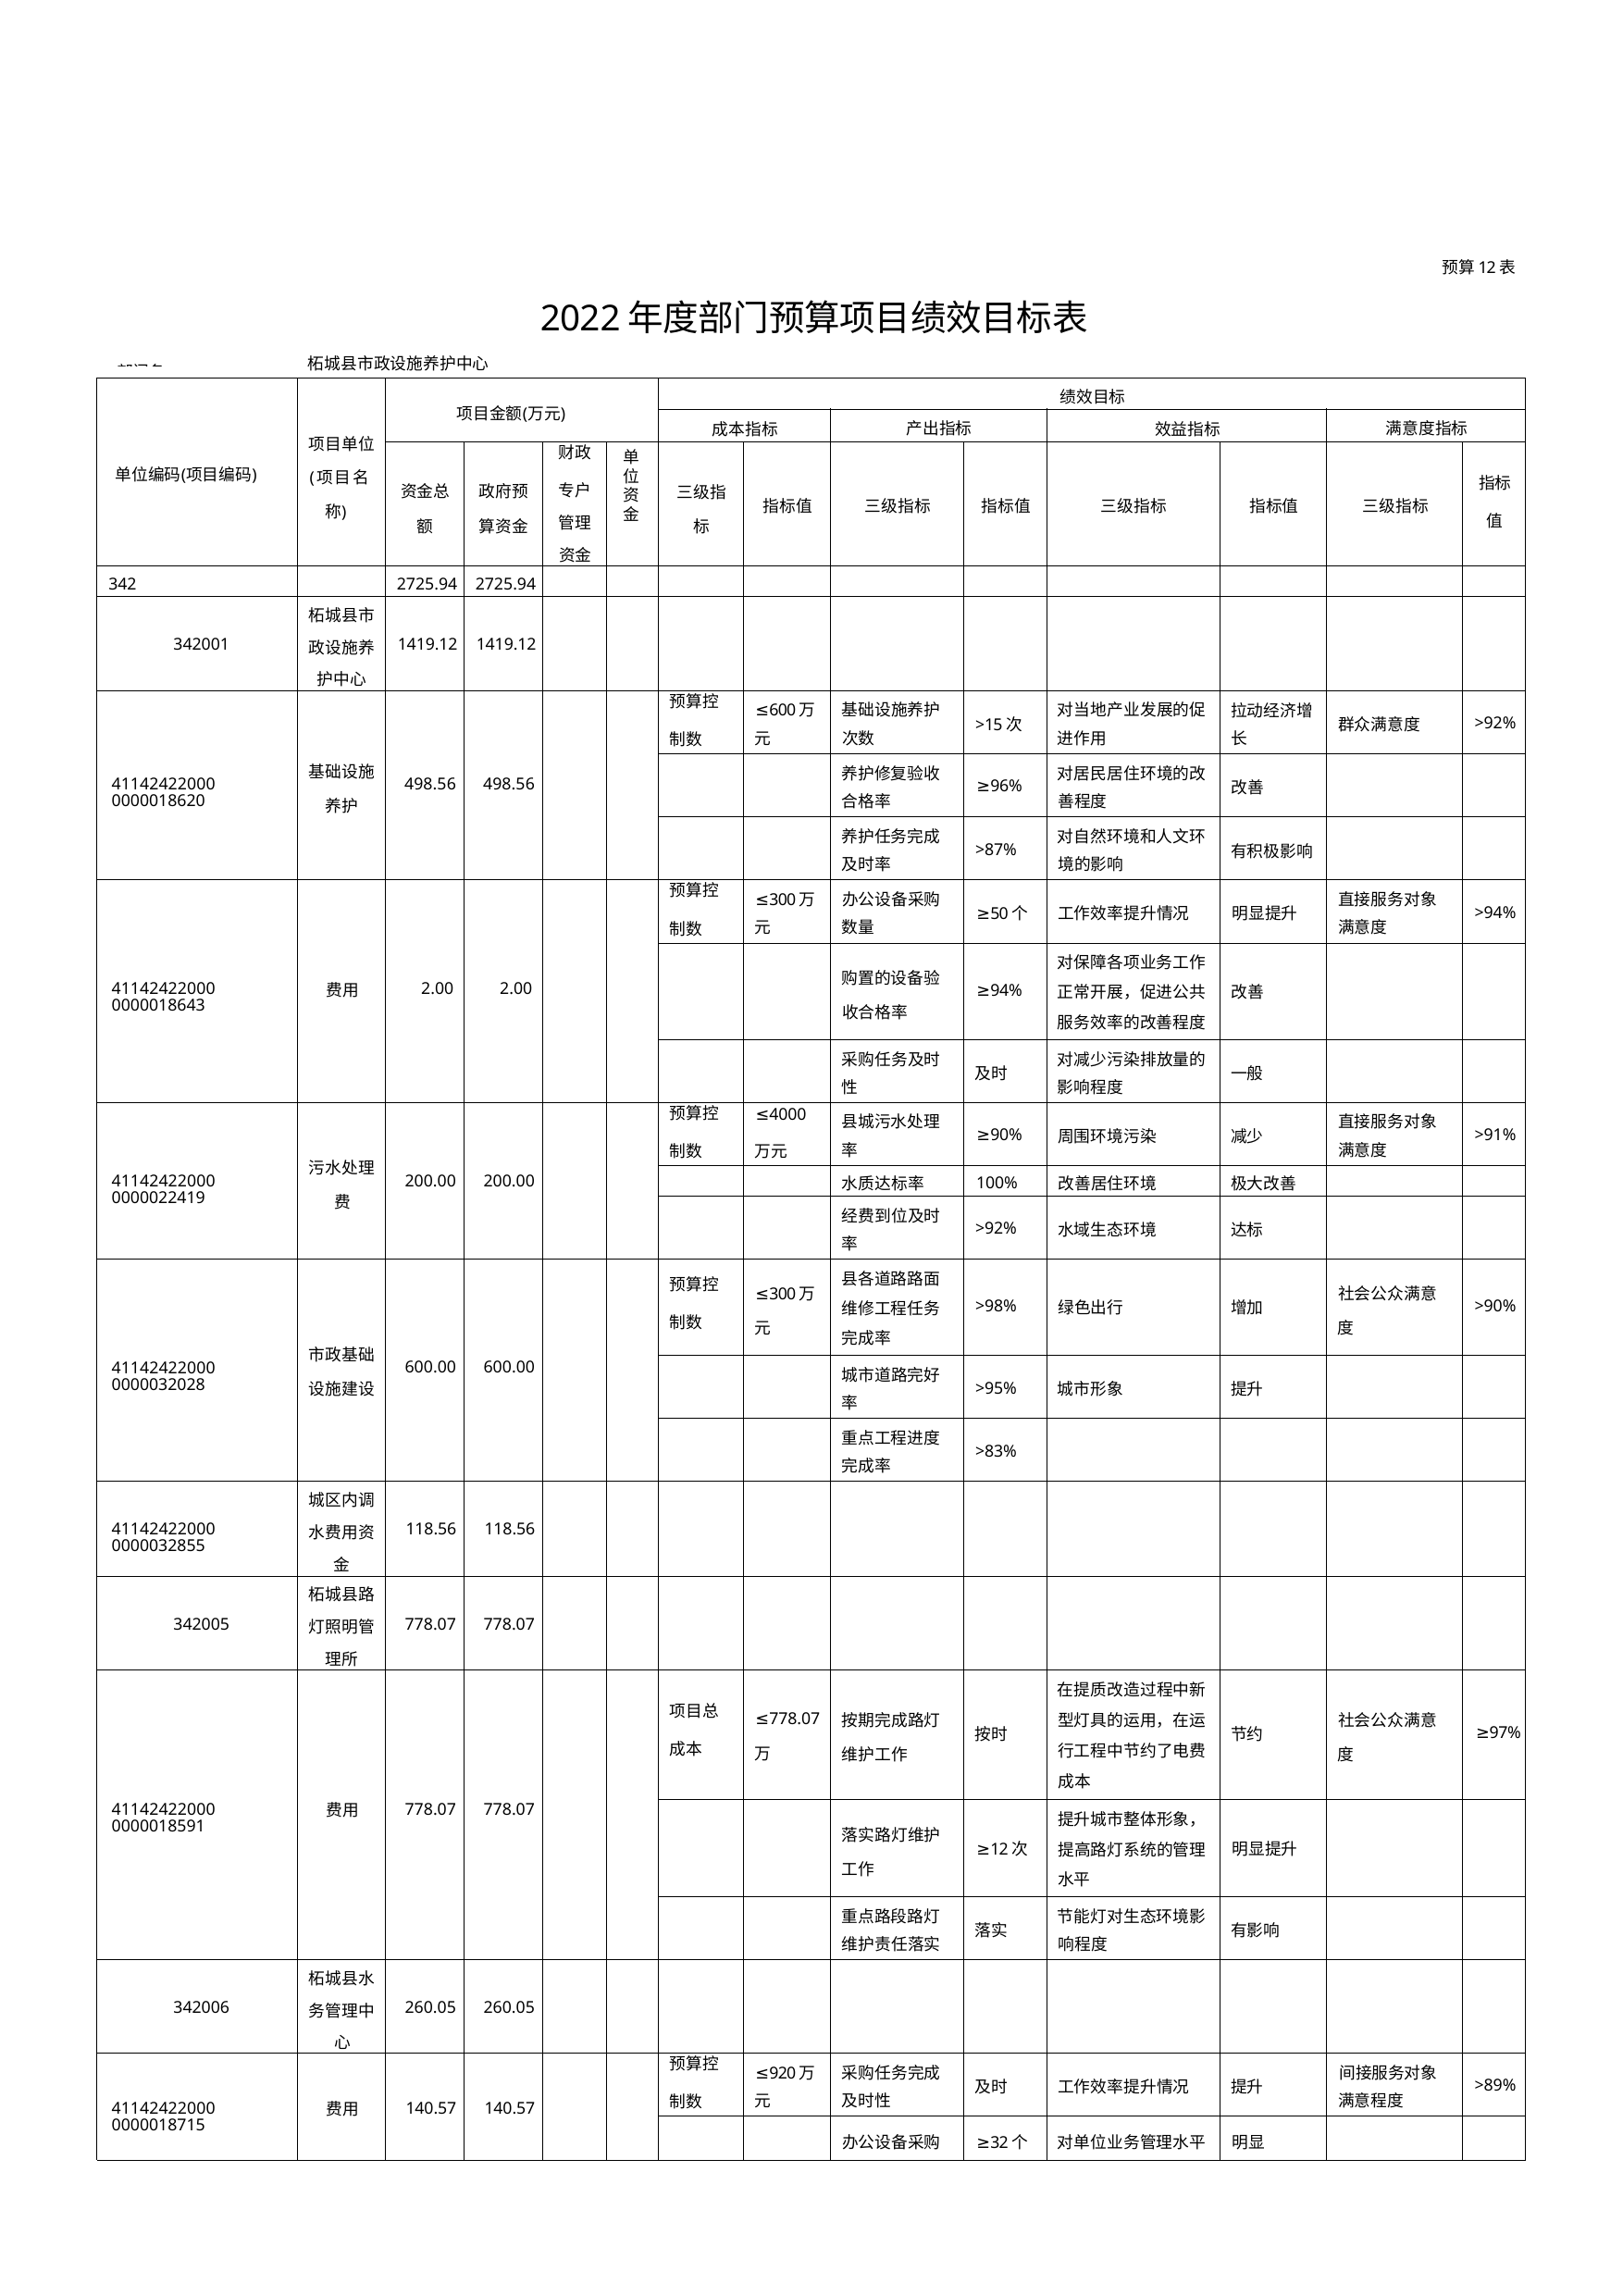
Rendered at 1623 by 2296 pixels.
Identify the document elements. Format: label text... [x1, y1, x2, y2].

table_cell 200.00 [386, 1103, 464, 1259]
table_cell [659, 1897, 743, 1959]
table_cell [1220, 1419, 1326, 1481]
table_cell 411424220000000018591 [97, 1670, 297, 1959]
table_cell [659, 597, 743, 690]
table_cell 411424220000000018620 [97, 691, 297, 879]
table_cell 工作效率提升情况 [1047, 880, 1220, 942]
table_cell 拉动经济增长 [1220, 691, 1326, 753]
table_cell >15次 [964, 691, 1047, 753]
table_cell [1463, 566, 1525, 596]
table_cell 提升 [1220, 2054, 1326, 2116]
table_cell 市政基础设施建设 [298, 1260, 385, 1481]
table_cell [1327, 2116, 1462, 2160]
table_cell 指标 值 [1463, 442, 1525, 565]
table_cell >92% [964, 1197, 1047, 1259]
table_cell [1327, 566, 1462, 596]
table_cell 411424220000000032855 [97, 1482, 297, 1575]
table_cell [831, 1482, 963, 1575]
table_cell [744, 1482, 830, 1575]
table_cell [964, 566, 1047, 596]
table_cell 三级指标 [659, 442, 743, 565]
table_cell [1463, 1482, 1525, 1575]
table_cell [659, 944, 743, 1039]
table_cell 498.56 [386, 691, 464, 879]
table_cell ≥90% [964, 1103, 1047, 1165]
table_cell [964, 1482, 1047, 1575]
table_cell 柘城县路 灯照明管 理所 [298, 1577, 385, 1669]
table_cell 经费到位及时率 [831, 1197, 963, 1259]
table_cell [543, 1260, 606, 1481]
table_cell 三级指标 [1047, 442, 1220, 565]
table_cell 间接服务对象满意程度 [1327, 2054, 1462, 2116]
table_cell [1220, 597, 1326, 690]
table_cell 群众满意度 [1327, 691, 1462, 753]
table_cell 效益指标 [1047, 410, 1326, 441]
table_cell 140.57 [386, 2054, 464, 2160]
table_cell [607, 880, 658, 1102]
table_cell 工作效率提升情况 [1047, 2054, 1220, 2116]
table_cell 有积极影响 [1220, 817, 1326, 879]
table_cell 260.05 [386, 1960, 464, 2053]
table_cell [1327, 1897, 1462, 1959]
table_cell 预算控 制数 [659, 1103, 743, 1165]
text 预算12表 [96, 254, 1517, 278]
table_cell [744, 1040, 830, 1102]
table_cell 498.56 [465, 691, 542, 879]
table_cell 对保障各项业务工作正常开展，促进公共服务效率的改善程度 [1047, 944, 1220, 1039]
table_cell [1327, 1577, 1462, 1669]
table_cell [1327, 1040, 1462, 1102]
table_cell 办公设备采购数量 [831, 880, 963, 942]
table_cell [1047, 1960, 1220, 2053]
table_cell [1463, 2116, 1525, 2160]
table_cell 342 [97, 566, 297, 596]
table_cell 778.07 [386, 1670, 464, 1959]
table_cell [744, 597, 830, 690]
table_cell 城市道路完好率 [831, 1356, 963, 1418]
table_cell [744, 566, 830, 596]
table_cell 预算控 制数 [659, 691, 743, 753]
table_cell [1463, 1040, 1525, 1102]
table_cell 有影响 [1220, 1897, 1326, 1959]
table_cell 落实路灯维护工作 [831, 1800, 963, 1896]
table_header 绩效目标 [659, 379, 1525, 408]
table_cell 指标值 [744, 442, 830, 565]
table_cell [1327, 1197, 1462, 1259]
table_cell 节约 [1220, 1670, 1326, 1799]
table_cell 对当地产业发展的促进作用 [1047, 691, 1220, 753]
table_cell 养护任务完成及时率 [831, 817, 963, 879]
table_cell 直接服务对象满意度 [1327, 1103, 1462, 1165]
table_cell [1047, 1419, 1220, 1481]
table_cell 县各道路路面维修工程任务完成率 [831, 1260, 963, 1355]
table_cell [1047, 1482, 1220, 1575]
table_cell >83% [964, 1419, 1047, 1481]
table_cell 明显 [1220, 2116, 1326, 2160]
table_cell 费用 [298, 880, 385, 1102]
table_cell ≤600万元 [744, 691, 830, 753]
table_cell [744, 1419, 830, 1481]
table_cell [1463, 1800, 1525, 1896]
table_cell 改善 [1220, 944, 1326, 1039]
table_cell ≤300万元 [744, 880, 830, 942]
table_cell 基础设施养护 [298, 691, 385, 879]
table_cell >95% [964, 1356, 1047, 1418]
table_cell 落实 [964, 1897, 1047, 1959]
table_cell 342005 [97, 1577, 297, 1669]
table_cell 财政 专户 管理 资金 [543, 442, 606, 565]
table_cell [1220, 1960, 1326, 2053]
table_cell [744, 1166, 830, 1196]
table_cell ≤920万元 [744, 2054, 830, 2116]
table_cell [744, 817, 830, 879]
table_cell [1463, 1960, 1525, 2053]
table_cell [1463, 1197, 1525, 1259]
table_cell >91% [1463, 1103, 1525, 1165]
table_cell 1419.12 [465, 597, 542, 690]
table_cell >87% [964, 817, 1047, 879]
table_cell [1327, 817, 1462, 879]
table_cell 资金总额 [386, 442, 464, 565]
table_cell [1327, 1419, 1462, 1481]
table_cell [607, 566, 658, 596]
table_cell ≥32个 [964, 2116, 1047, 2160]
table_cell >90% [1463, 1260, 1525, 1355]
table_cell 411424220000000018715 [97, 2054, 297, 2160]
table_cell 基础设施养护次数 [831, 691, 963, 753]
table_cell 成本指标 [659, 410, 830, 441]
table_cell 指标值 [964, 442, 1047, 565]
table_cell 费用 [298, 2054, 385, 2160]
table_cell [744, 1960, 830, 2053]
table_cell 2725.94 [465, 566, 542, 596]
table_cell [1463, 1419, 1525, 1481]
table_cell [543, 597, 606, 690]
table_cell [744, 1897, 830, 1959]
table_cell ≤4000 万元 [744, 1103, 830, 1165]
table_cell [831, 1577, 963, 1669]
table_cell 对减少污染排放量的影响程度 [1047, 1040, 1220, 1102]
table_cell ≥96% [964, 754, 1047, 816]
table_cell [659, 1800, 743, 1896]
table_cell [831, 566, 963, 596]
table_cell 1419.12 [386, 597, 464, 690]
table_cell 及时 [964, 1040, 1047, 1102]
table_cell 单位资金 [607, 442, 658, 565]
table_cell [1220, 1577, 1326, 1669]
table_header 项目金额(万元) [386, 379, 658, 441]
table_cell [1463, 754, 1525, 816]
table_cell 140.57 [465, 2054, 542, 2160]
table_cell 预算控 制数 [659, 2054, 743, 2116]
table_cell [1047, 566, 1220, 596]
table_cell 政府预算资金 [465, 442, 542, 565]
table_cell ≥12次 [964, 1800, 1047, 1896]
table_cell [964, 1960, 1047, 2053]
table_cell 柘城县水 务管理中 心 [298, 1960, 385, 2053]
table_cell [543, 2054, 606, 2160]
table_cell [659, 1356, 743, 1418]
table_cell 重点路段路灯维护责任落实 [831, 1897, 963, 1959]
table_cell 养护修复验收合格率 [831, 754, 963, 816]
table_cell [744, 1197, 830, 1259]
table_cell ≥97% [1463, 1670, 1525, 1799]
table_cell ≤300万元 [744, 1260, 830, 1355]
table_cell 产出指标 [831, 410, 1047, 441]
table_cell [543, 1482, 606, 1575]
table_cell 采购任务及时性 [831, 1040, 963, 1102]
table_cell [659, 1166, 743, 1196]
table_cell 提升城市整体形象，提高路灯系统的管理水平 [1047, 1800, 1220, 1896]
table_cell 直接服务对象满意度 [1327, 880, 1462, 942]
table_cell [298, 566, 385, 596]
table_cell [744, 1800, 830, 1896]
table_cell [607, 1960, 658, 2053]
table_cell [1463, 817, 1525, 879]
table_cell [1327, 1482, 1462, 1575]
table_cell 411424220000000022419 [97, 1103, 297, 1259]
table_cell 项目总 成本 [659, 1670, 743, 1799]
table_cell 118.56 [386, 1482, 464, 1575]
table_cell [659, 1482, 743, 1575]
table_cell 778.07 [465, 1670, 542, 1959]
table_cell 按时 [964, 1670, 1047, 1799]
table_cell 改善 [1220, 754, 1326, 816]
table_cell 2.00 [386, 880, 464, 1102]
table_cell >89% [1463, 2054, 1525, 2116]
table_cell 118.56 [465, 1482, 542, 1575]
table_cell ≥50个 [964, 880, 1047, 942]
table_cell [543, 1577, 606, 1669]
table_cell 柘城县市 政设施养 护中心 [298, 597, 385, 690]
table_cell [659, 1419, 743, 1481]
table_cell ≥94% [964, 944, 1047, 1039]
table_cell 342001 [97, 597, 297, 690]
table_cell [607, 1482, 658, 1575]
table_cell 重点工程进度完成率 [831, 1419, 963, 1481]
table_cell 778.07 [386, 1577, 464, 1669]
table_cell [744, 944, 830, 1039]
table_cell 三级指标 [831, 442, 963, 565]
table_cell 购置的设备验收合格率 [831, 944, 963, 1039]
table_cell 及时 [964, 2054, 1047, 2116]
text 2022年度部门预算项目绩效目标表 [539, 292, 1526, 341]
table_cell 增加 [1220, 1260, 1326, 1355]
table_cell [744, 1577, 830, 1669]
table_cell 减少 [1220, 1103, 1326, 1165]
table_cell [1463, 1897, 1525, 1959]
table_cell 提升 [1220, 1356, 1326, 1418]
table_cell [659, 1960, 743, 2053]
table_cell 办公设备采购 [831, 2116, 963, 2160]
table_cell 预算控 制数 [659, 1260, 743, 1355]
table_cell [607, 1103, 658, 1259]
table_cell [1220, 566, 1326, 596]
table_cell [607, 597, 658, 690]
table_cell [607, 1260, 658, 1481]
table_cell [607, 1577, 658, 1669]
table_cell [659, 2116, 743, 2160]
table_cell [659, 566, 743, 596]
table_cell [1327, 1800, 1462, 1896]
table_cell 周围环境污染 [1047, 1103, 1220, 1165]
table_cell [543, 691, 606, 879]
table_cell 2725.94 [386, 566, 464, 596]
table_cell [831, 597, 963, 690]
table_cell [1463, 944, 1525, 1039]
table_cell [1047, 1577, 1220, 1669]
table_cell >94% [1463, 880, 1525, 942]
table_cell [607, 1670, 658, 1959]
table_cell 600.00 [386, 1260, 464, 1481]
table_cell [607, 691, 658, 879]
table_cell [1327, 1960, 1462, 2053]
table_cell 污水处理费 [298, 1103, 385, 1259]
table_cell [1327, 1356, 1462, 1418]
table_cell 水质达标率 [831, 1166, 963, 1196]
table_cell 200.00 [465, 1103, 542, 1259]
table_cell [1463, 1166, 1525, 1196]
table_cell 城市形象 [1047, 1356, 1220, 1418]
table_cell [659, 817, 743, 879]
table_cell [659, 754, 743, 816]
table_cell [964, 597, 1047, 690]
table_cell 一般 [1220, 1040, 1326, 1102]
table_cell 对单位业务管理水平 [1047, 2116, 1220, 2160]
table_cell [1327, 944, 1462, 1039]
table_cell 满意度指标 [1327, 410, 1525, 441]
table_cell 2.00 [465, 880, 542, 1102]
table_cell 600.00 [465, 1260, 542, 1481]
table_cell 342006 [97, 1960, 297, 2053]
table_cell [1463, 1577, 1525, 1669]
table_cell 县城污水处理率 [831, 1103, 963, 1165]
table_cell 预算控 制数 [659, 880, 743, 942]
table_cell 费用 [298, 1670, 385, 1959]
table_cell 改善居住环境 [1047, 1166, 1220, 1196]
table_cell 水域生态环境 [1047, 1197, 1220, 1259]
table_cell [1220, 1482, 1326, 1575]
table_cell 按期完成路灯维护工作 [831, 1670, 963, 1799]
table_cell 411424220000000032028 [97, 1260, 297, 1481]
table_cell [831, 1960, 963, 2053]
table_cell 明显提升 [1220, 1800, 1326, 1896]
table_cell [964, 1577, 1047, 1669]
table_cell 采购任务完成及时性 [831, 2054, 963, 2116]
table_cell ≤778.07万 [744, 1670, 830, 1799]
table_cell 778.07 [465, 1577, 542, 1669]
table_cell [1463, 1356, 1525, 1418]
table_cell 达标 [1220, 1197, 1326, 1259]
table_cell [744, 1356, 830, 1418]
table_header 项目单位 (项目名称) [298, 379, 385, 565]
table_cell 社会公众满意度 [1327, 1670, 1462, 1799]
table_cell 城区内调 水费用资 金 [298, 1482, 385, 1575]
text 柘城县市政设施养护中心 [308, 352, 1526, 374]
table_cell [543, 566, 606, 596]
table_cell [744, 2116, 830, 2160]
table_cell [607, 2054, 658, 2160]
table_cell 100% [964, 1166, 1047, 1196]
table_cell >98% [964, 1260, 1047, 1355]
table_cell 明显提升 [1220, 880, 1326, 942]
table_cell [543, 1670, 606, 1959]
table_cell 对自然环境和人文环境的影响 [1047, 817, 1220, 879]
table_cell [1047, 597, 1220, 690]
table_header 单位编码(项目编码) [97, 379, 297, 565]
table_cell 411424220000000018643 [97, 880, 297, 1102]
table_cell 极大改善 [1220, 1166, 1326, 1196]
table_cell 社会公众满意度 [1327, 1260, 1462, 1355]
table_cell [543, 1103, 606, 1259]
table_cell >92% [1463, 691, 1525, 753]
table_cell [744, 754, 830, 816]
table_cell [543, 880, 606, 1102]
table_cell [1327, 754, 1462, 816]
table_cell 绿色出行 [1047, 1260, 1220, 1355]
table_cell 三级指标 [1327, 442, 1462, 565]
table_cell [1327, 597, 1462, 690]
table_cell [1463, 597, 1525, 690]
table_cell 对居民居住环境的改善程度 [1047, 754, 1220, 816]
table_cell 节能灯对生态环境影响程度 [1047, 1897, 1220, 1959]
table_cell 260.05 [465, 1960, 542, 2053]
table_cell 在提质改造过程中新型灯具的运用，在运行工程中节约了电费成本 [1047, 1670, 1220, 1799]
table_cell [659, 1577, 743, 1669]
table_cell [1327, 1166, 1462, 1196]
table_cell [659, 1040, 743, 1102]
table_cell [659, 1197, 743, 1259]
table_cell [543, 1960, 606, 2053]
table_cell 指标值 [1220, 442, 1326, 565]
